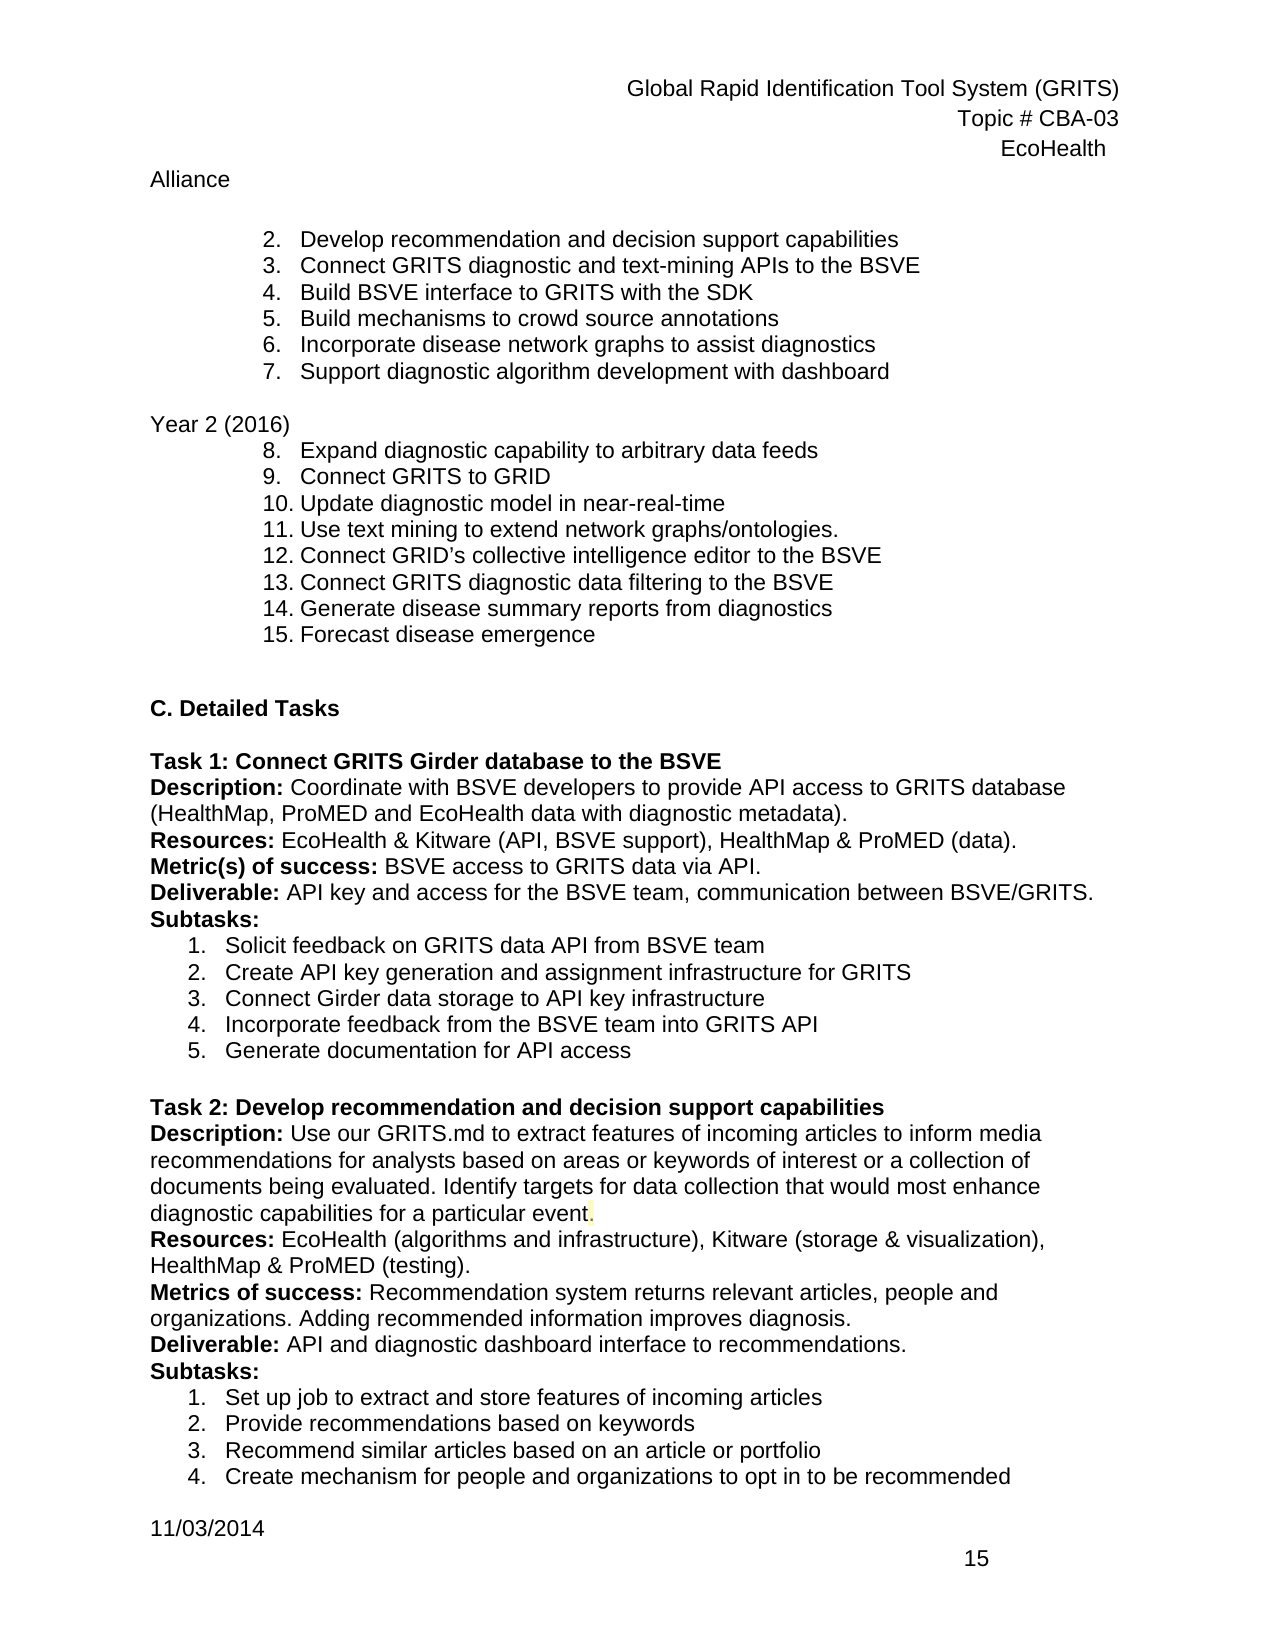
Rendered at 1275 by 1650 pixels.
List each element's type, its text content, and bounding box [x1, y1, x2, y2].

list Develop recommendation and decision support capabilities [225, 226, 1125, 252]
list Support diagnostic algorithm development with dashboard [225, 358, 1125, 384]
list Generate documentation for API access [187, 1037, 1125, 1064]
list Connect GRITS diagnostic and text-mining APIs to the BSVE [225, 252, 1125, 279]
list Connect GRITS diagnostic data filtering to the BSVE [225, 569, 1125, 595]
list Create mechanism for people and organizations to opt in to be recommended [187, 1463, 1125, 1489]
list Build mechanisms to crowd source annotations [225, 305, 1125, 331]
list Incorporate feedback from the BSVE team into GRITS API [187, 1011, 1125, 1037]
list Use text mining to extend network graphs/ontologies. [225, 516, 1125, 542]
list Connect GRITS to GRID [225, 463, 1125, 489]
list Recommend similar articles based on an article or portfolio [187, 1437, 1125, 1463]
list Generate disease summary reports from diagnostics [225, 595, 1125, 621]
list Build BSVE interface to GRITS with the SDK [225, 279, 1125, 305]
text Deliverable: API and diagnostic dashboard interface to recommendations. [150, 1331, 1125, 1358]
text Year 2 (2016) [150, 411, 1125, 437]
text Metrics of success: Recommendation system returns relevant articles, people and organizations. Adding recommended information improves diagnosis. [150, 1278, 1125, 1331]
text Metric(s) of success: BSVE access to GRITS data via API. [150, 853, 1125, 879]
list Create API key generation and assignment infrastructure for GRITS [187, 958, 1125, 985]
list Expand diagnostic capability to arbitrary data feeds [225, 437, 1125, 463]
list Solicit feedback on GRITS data API from BSVE team [187, 932, 1125, 958]
text Deliverable: API key and access for the BSVE team, communication between BSVE/GRITS. [150, 879, 1125, 906]
list Forecast disease emergence [225, 621, 1125, 648]
text Subtasks: [150, 1358, 1125, 1384]
text Task 2: Develop recommendation and decision support capabilities [150, 1094, 1125, 1120]
list Connect GRID’s collective intelligence editor to the BSVE [225, 542, 1125, 569]
list Set up job to extract and store features of incoming articles [187, 1384, 1125, 1410]
text Task 1: Connect GRITS Girder database to the BSVE [150, 748, 1125, 774]
text Resources: EcoHealth & Kitware (API, BSVE support), HealthMap & ProMED (data). [150, 827, 1125, 853]
list Connect Girder data storage to API key infrastructure [187, 985, 1125, 1011]
text Description: Use our GRITS.md to extract features of incoming articles to inform media recommendations for analysts based on areas or keywords of interest or a collection of documents being evaluated. Identify targets for data collection that would most enhance diagnostic capabilities for a particular event. [150, 1120, 1125, 1226]
text Description: Coordinate with BSVE developers to provide API access to GRITS database (HealthMap, ProMED and EcoHealth data with diagnostic metadata). [150, 774, 1125, 827]
text Resources: EcoHealth (algorithms and infrastructure), Kitware (storage & visualization), HealthMap & ProMED (testing). [150, 1226, 1125, 1278]
list Incorporate disease network graphs to assist diagnostics [225, 331, 1125, 358]
subtitle C. Detailed Tasks [150, 695, 1125, 721]
list Update diagnostic model in near-real-time [225, 489, 1125, 516]
list Provide recommendations based on keywords [187, 1410, 1125, 1437]
text Subtasks: [150, 906, 1125, 932]
